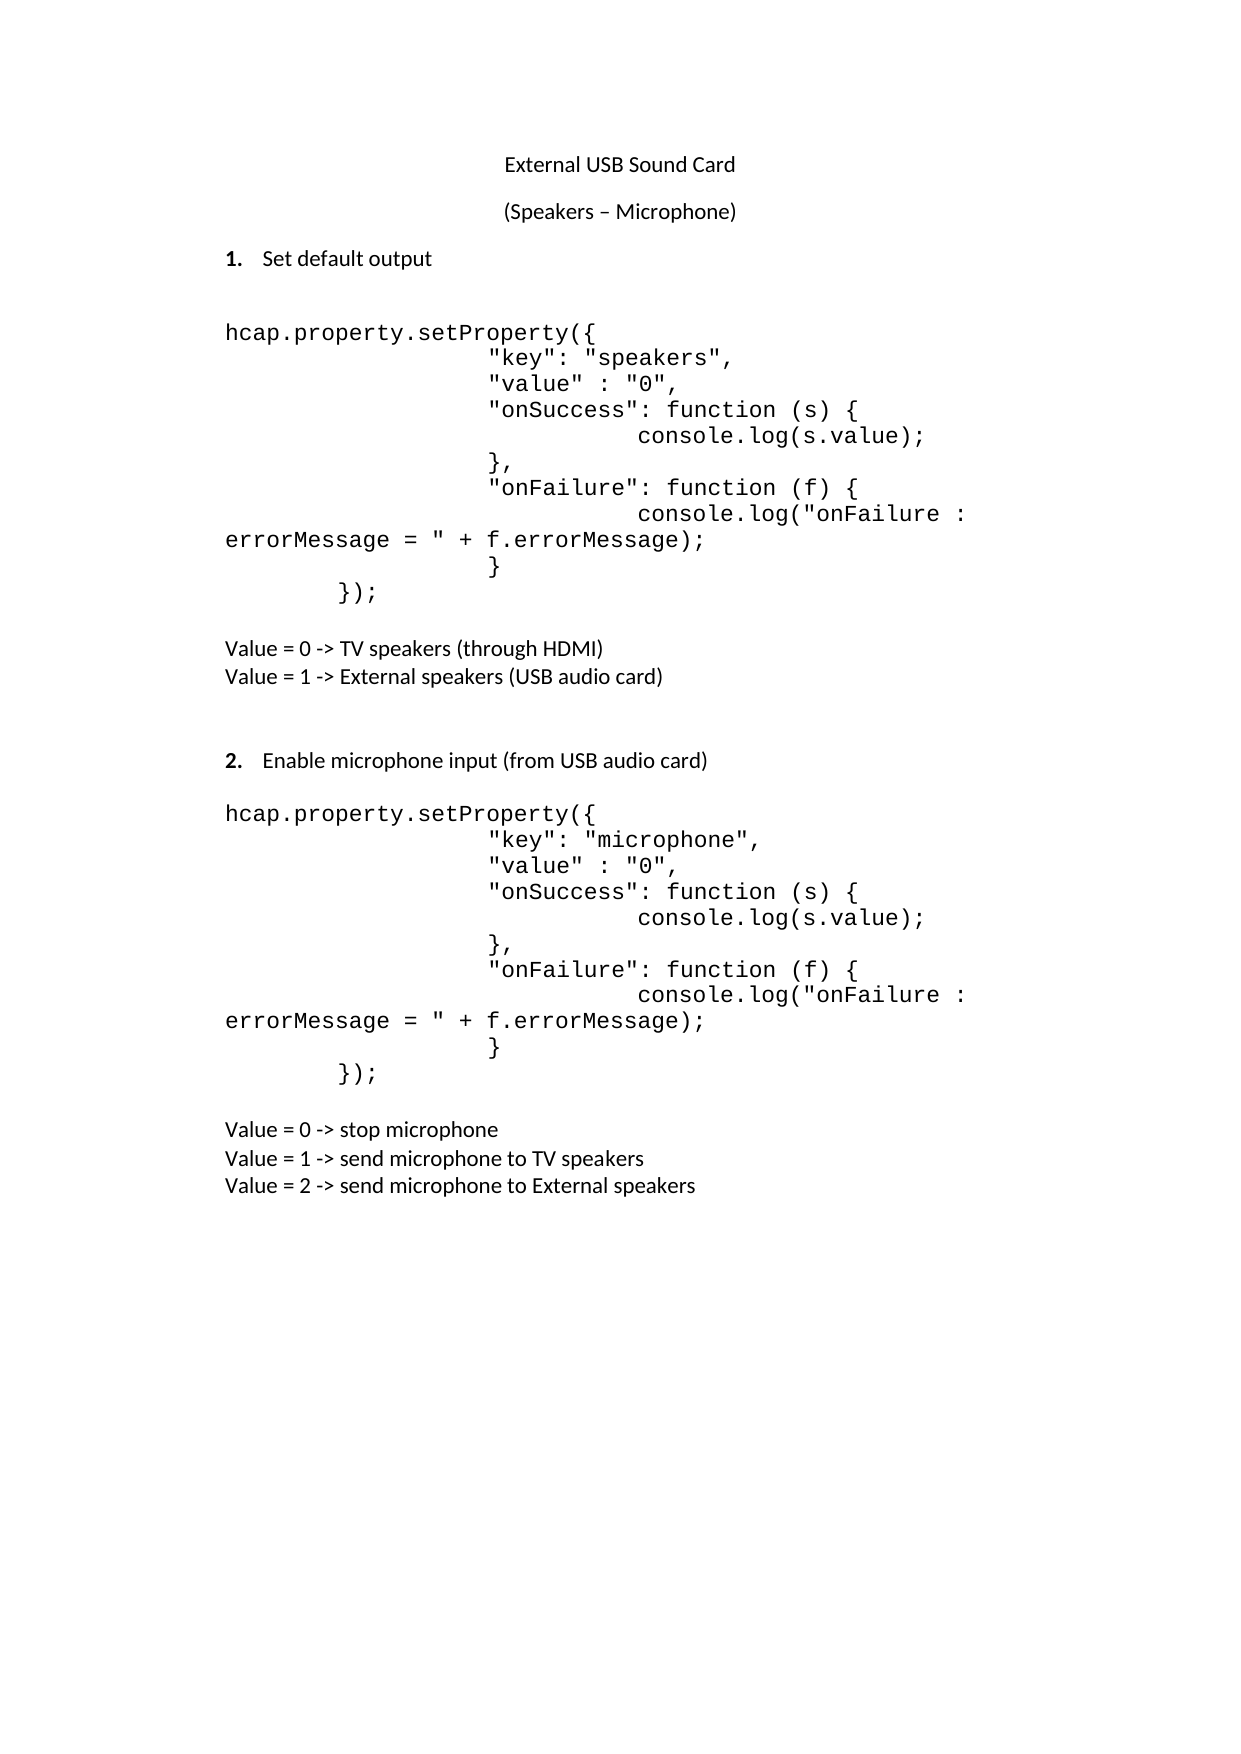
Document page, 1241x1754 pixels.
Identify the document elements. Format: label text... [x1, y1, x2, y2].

text Value = 0 -> stop microphone [225, 1116, 1053, 1144]
list Enable microphone input (from USB audio card) [225, 746, 1053, 774]
text } [225, 554, 1053, 580]
text console.log(s.value); [225, 424, 1053, 451]
list Set default output [225, 244, 1053, 272]
text } [225, 1036, 1053, 1062]
text }); [225, 580, 1053, 606]
text console.log("onFailure : errorMessage = " + f.errorMessage); [225, 502, 1053, 554]
text "value" : "0", [225, 373, 1053, 399]
text "key": "speakers", [225, 347, 1053, 373]
text hcap.property.setProperty({ [225, 321, 1053, 347]
text }, [225, 451, 1053, 476]
text Value = 1 -> External speakers (USB audio card) [225, 662, 1053, 690]
text }, [225, 932, 1053, 958]
text "value" : "0", [225, 854, 1053, 880]
text Value = 0 -> TV speakers (through HDMI) [225, 634, 1053, 662]
text "onFailure": function (f) { [225, 958, 1053, 984]
text }); [225, 1062, 1053, 1088]
text "onSuccess": function (s) { [225, 399, 1053, 424]
text External USB Sound Card [187, 150, 1053, 178]
text Value = 1 -> send microphone to TV speakers [225, 1144, 1053, 1172]
text console.log("onFailure : errorMessage = " + f.errorMessage); [225, 984, 1053, 1036]
text "onSuccess": function (s) { [225, 880, 1053, 906]
text Value = 2 -> send microphone to External speakers [225, 1172, 1053, 1200]
text "onFailure": function (f) { [225, 476, 1053, 502]
text console.log(s.value); [225, 906, 1053, 932]
text hcap.property.setProperty({ [225, 802, 1053, 828]
text "key": "microphone", [225, 828, 1053, 854]
text (Speakers – Microphone) [187, 197, 1053, 225]
